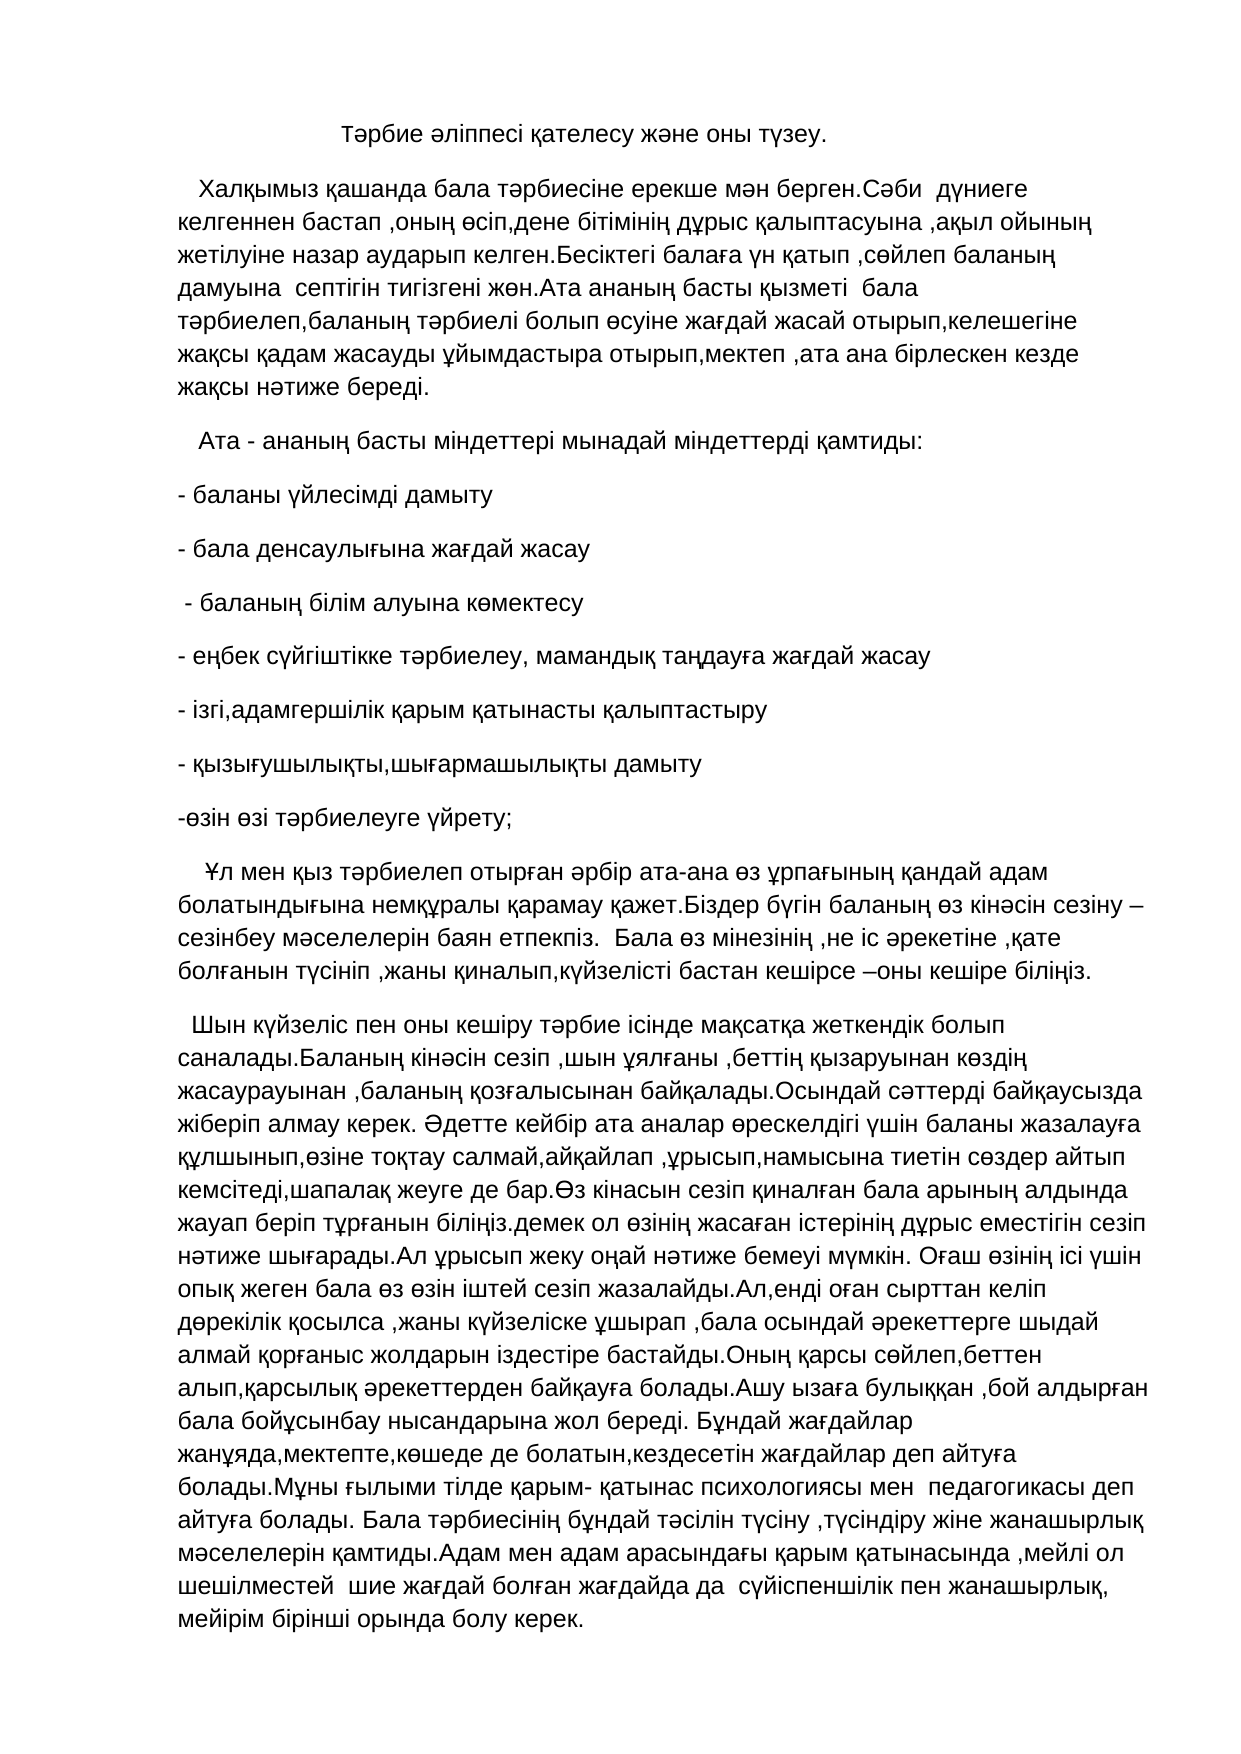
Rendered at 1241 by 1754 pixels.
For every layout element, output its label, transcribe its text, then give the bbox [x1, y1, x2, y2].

text Ұл мен қыз тәрбиелеп отырған әрбір ата-ана өз ұрпағының қандай адам болатындығына немқұралы қарамау қажет.Біздер бүгін баланың өз кінәсін сезіну –сезінбеу мәселелерін баян етпекпіз. Бала өз мінезінің ,не іс әрекетіне ,қате болғанын түсініп ,жаны қиналып,күйзелісті бастан кешірсе –оны кешіре біліңіз. [177, 857, 1152, 984]
text Ата - ананың басты міндеттері мынадай міндеттерді қамтиды: [177, 426, 1152, 455]
text Халқымыз қашанда бала тәрбиесіне ерекше мән берген.Сәби дүниеге келгеннен бастап ,оның өсіп,дене бітімінің дұрыс қалыптасуына ,ақыл ойының жетілуіне назар аударып келген.Бесіктегі балаға үн қатып ,сөйлеп баланың дамуына септігін тигізгені жөн.Ата ананың басты қызметі бала тәрбиелеп,баланың тәрбиелі болып өсуіне жағдай жасай отырып,келешегіне жақсы қадам жасауды ұйымдастыра отырып,мектеп ,ата ана бірлескен кезде жақсы нәтиже береді. [177, 174, 1152, 401]
text Шын күйзеліс пен оны кешіру тәрбие ісінде мақсатқа жеткендік болып саналады.Баланың кінәсін сезіп ,шын ұялғаны ,беттің қызаруынан көздің жасаурауынан ,баланың қозғалысынан байқалады.Осындай сәттерді байқаусызда жіберіп алмау керек. Әдетте кейбір ата аналар өрескелдігі үшін баланы жазалауға құлшынып,өзіне тоқтау салмай,айқайлап ,ұрысып,намысына тиетін сөздер айтып кемсітеді,шапалақ жеуге де бар.Өз кінасын сезіп қиналған бала арының алдында жауап беріп тұрғанын біліңіз.демек ол өзінің жасаған істерінің дұрыс еместігін сезіп нәтиже шығарады.Ал ұрысып жеку оңай нәтиже бемеуі мүмкін. Оғаш өзінің ісі үшін опық жеген бала өз өзін іштей сезіп жазалайды.Ал,енді оған сырттан келіп дөрекілік қосылса ,жаны күйзеліске ұшырап ,бала осындай әрекеттерге шыдай алмай қорғаныс жолдарын іздестіре бастайды.Оның қарсы сөйлеп,беттен алып,қарсылық әрекеттерден байқауға болады.Ашу ызаға булыққан ,бой алдырған бала бойұсынбау нысандарына жол береді. Бұндай жағдайлар жанұяда,мектепте,көшеде де болатын,кездесетін жағдайлар деп айтуға болады.Мұны ғылыми тілде қарым- қатынас психологиясы мен педагогикасы деп айтуға болады. Бала тәрбиесінің бұндай тәсілін түсіну ,түсіндіру жіне жанашырлық мәселелерін қамтиды.Адам мен адам арасындағы қарым қатынасында ,мейлі ол шешілместей шие жағдай болған жағдайда да сүйіспеншілік пен жанашырлық, мейірім бірінші орында болу керек. [177, 1010, 1152, 1633]
text - баланың білім алуына көмектесу [177, 587, 1152, 616]
text - еңбек сүйгіштікке тәрбиелеу, мамандық таңдауға жағдай жасау [177, 641, 1152, 670]
text Тәрбие әліппесі қателесу және оны түзеу. [177, 118, 1152, 149]
text - ізгі,адамгершілік қарым қатынасты қалыптастыру [177, 695, 1152, 724]
text -өзін өзі тәрбиелеуге үйрету; [177, 803, 1152, 832]
text - бала денсаулығына жағдай жасау [177, 534, 1152, 562]
text - қызығушылықты,шығармашылықты дамыту [177, 749, 1152, 778]
text - баланы үйлесімді дамыту [177, 480, 1152, 508]
